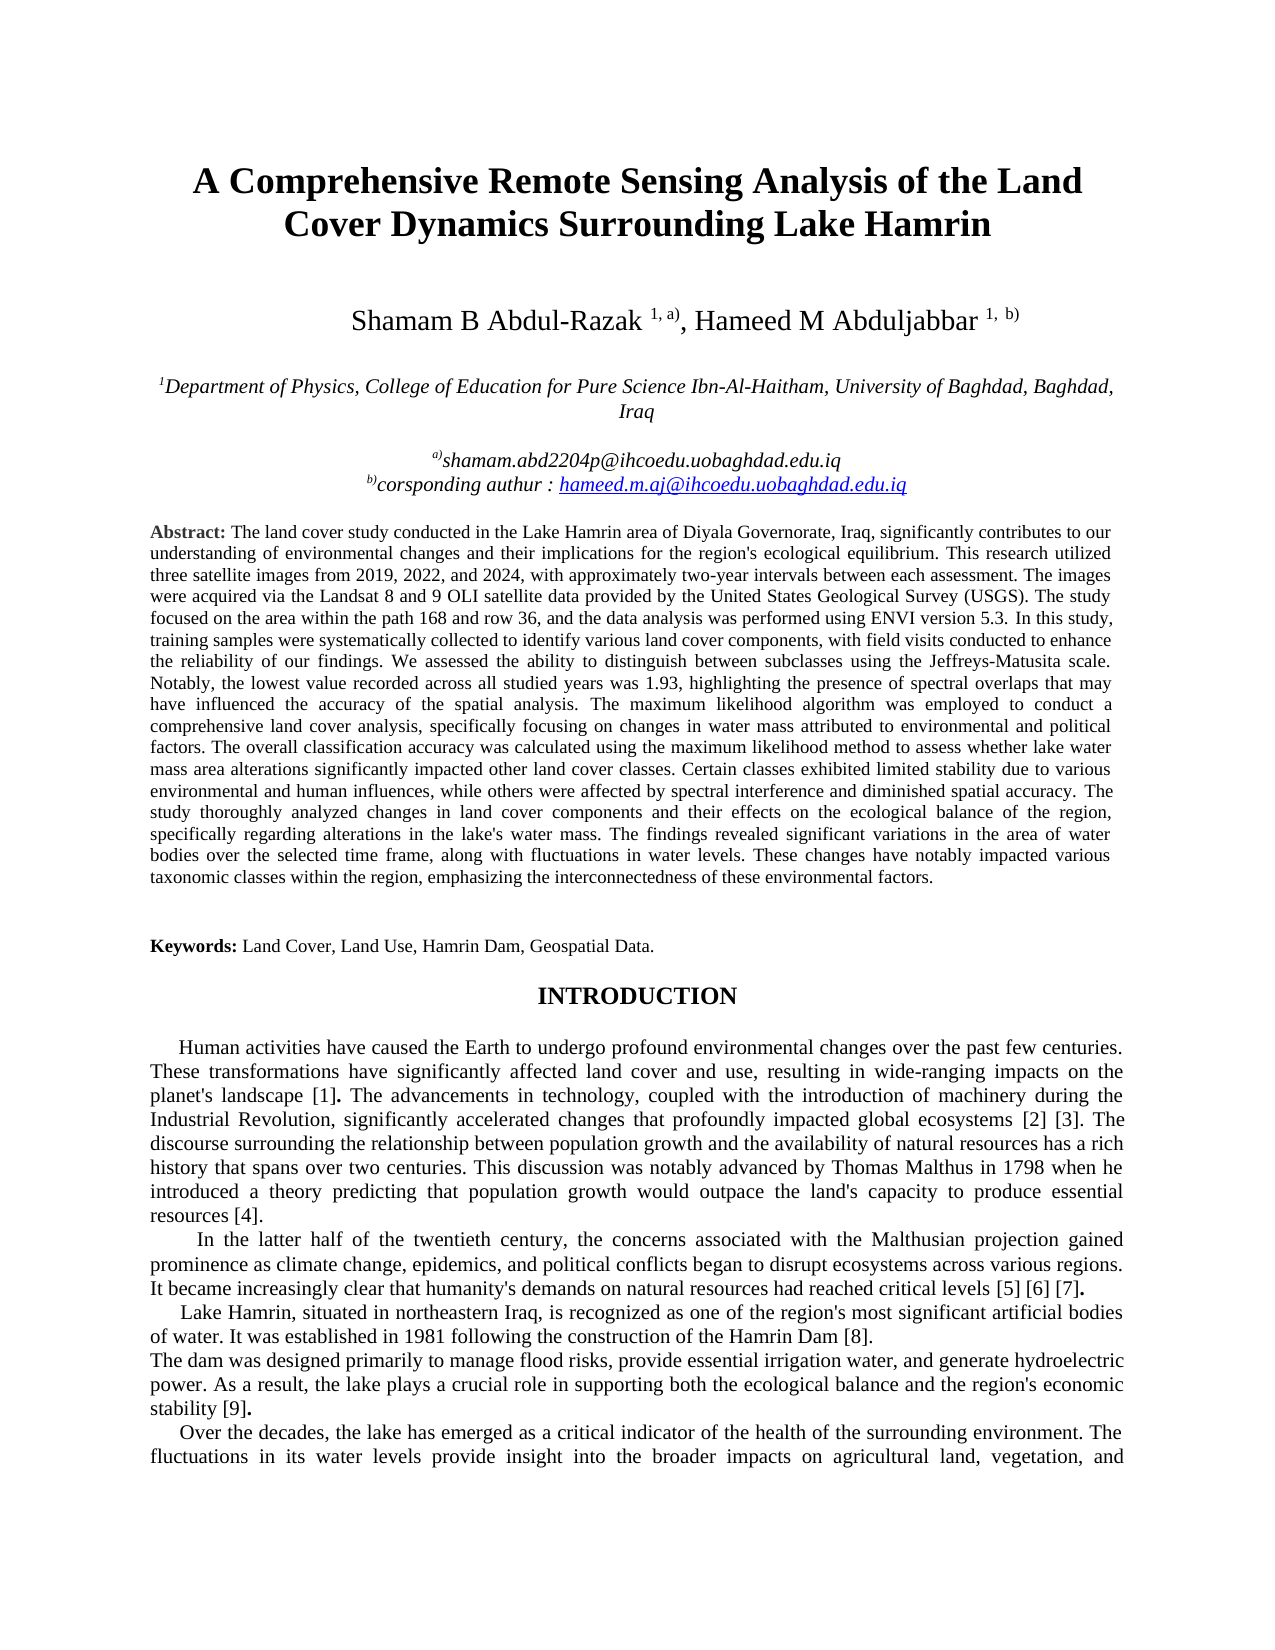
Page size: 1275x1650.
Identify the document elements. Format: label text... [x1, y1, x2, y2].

text Human activities have caused the Earth to undergo profound environmental changes over the past few centuries. These transformations have significantly affected land cover and use, resulting in wide-ranging impacts on the planet's landscape. The advancements in technology, coupled with the introduction of machinery during the Industrial Revolution, significantly accelerated changes that profoundly impacted global ecosystems . The discourse surrounding the relationship between population growth and the availability of natural resources has a rich history that spans over two centuries. This discussion was notably advanced by Thomas Malthus in 1798 when he introduced a theory predicting that population growth would outpace the land's capacity to produce essential resources . [150, 1035, 1125, 1227]
text a)shamam.abd2204p@ihcoedu.uobaghdad.edu.iq [150, 448, 1125, 472]
text Shamam B Abdul-Razak 1, a), Hameed M Abduljabbar 1, b) [150, 303, 1125, 337]
text b)corsponding authur : hameed.m.aj@ihcoedu.uobaghdad.edu.iq [150, 472, 1125, 496]
text In the latter half of the twentieth century, the concerns associated with the Malthusian projection gained prominence as climate change, epidemics, and political conflicts began to disrupt ecosystems across various regions. It became increasingly clear that humanity's demands on natural resources had reached critical levels . [150, 1227, 1125, 1299]
text INTRODUCTION [150, 981, 1125, 1010]
text Abstract: The land cover study conducted in the Lake Hamrin area of Diyala Governorate, Iraq, significantly contributes to our understanding of environmental changes and their implications for the region's ecological equilibrium. This research utilized three satellite images from 2019, 2022, and 2024, with approximately two-year intervals between each assessment. The images were acquired via the Landsat 8 and 9 OLI satellite data provided by the United States Geological Survey (USGS). The study focused on the area within the path 168 and row 36, and the data analysis was performed using ENVI version 5.3. In this study, training samples were systematically collected to identify various land cover components, with field visits conducted to enhance the reliability of our findings. We assessed the ability to distinguish between subclasses using the Jeffreys-Matusita scale. Notably, the lowest value recorded across all studied years was 1.93, highlighting the presence of spectral overlaps that may have influenced the accuracy of the spatial analysis. The maximum likelihood algorithm was employed to conduct a comprehensive land cover analysis, specifically focusing on changes in water mass attributed to environmental and political factors. The overall classification accuracy was calculated using the maximum likelihood method to assess whether lake water mass area alterations significantly impacted other land cover classes. Certain classes exhibited limited stability due to various environmental and human influences, while others were affected by spectral interference and diminished spatial accuracy. The study thoroughly analyzed changes in land cover components and their effects on the ecological balance of the region, specifically regarding alterations in the lake's water mass. The findings revealed significant variations in the area of water bodies over the selected time frame, along with fluctuations in water levels. These changes have notably impacted various taxonomic classes within the region, emphasizing the interconnectedness of these environmental factors. [150, 521, 1113, 887]
text Keywords: Land Cover, Land Use, Hamrin Dam, Geospatial Data. [150, 934, 1125, 956]
text The dam was designed primarily to manage flood risks, provide essential irrigation water, and generate hydroelectric power. As a result, the lake plays a crucial role in supporting both the ecological balance and the region's economic stability. [150, 1348, 1125, 1420]
text 1Department of Physics, College of Education for Pure Science Ibn-Al-Haitham, University of Baghdad, Baghdad, Iraq [150, 374, 1125, 423]
title A Comprehensive Remote Sensing Analysis of the Land Cover Dynamics Surrounding Lake Hamrin [150, 158, 1125, 244]
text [150, 1420, 1125, 1468]
text Lake Hamrin, situated in northeastern Iraq, is recognized as one of the region's most significant artificial bodies of water. It was established in 1981 following the construction of the Hamrin Dam . [150, 1299, 1125, 1348]
